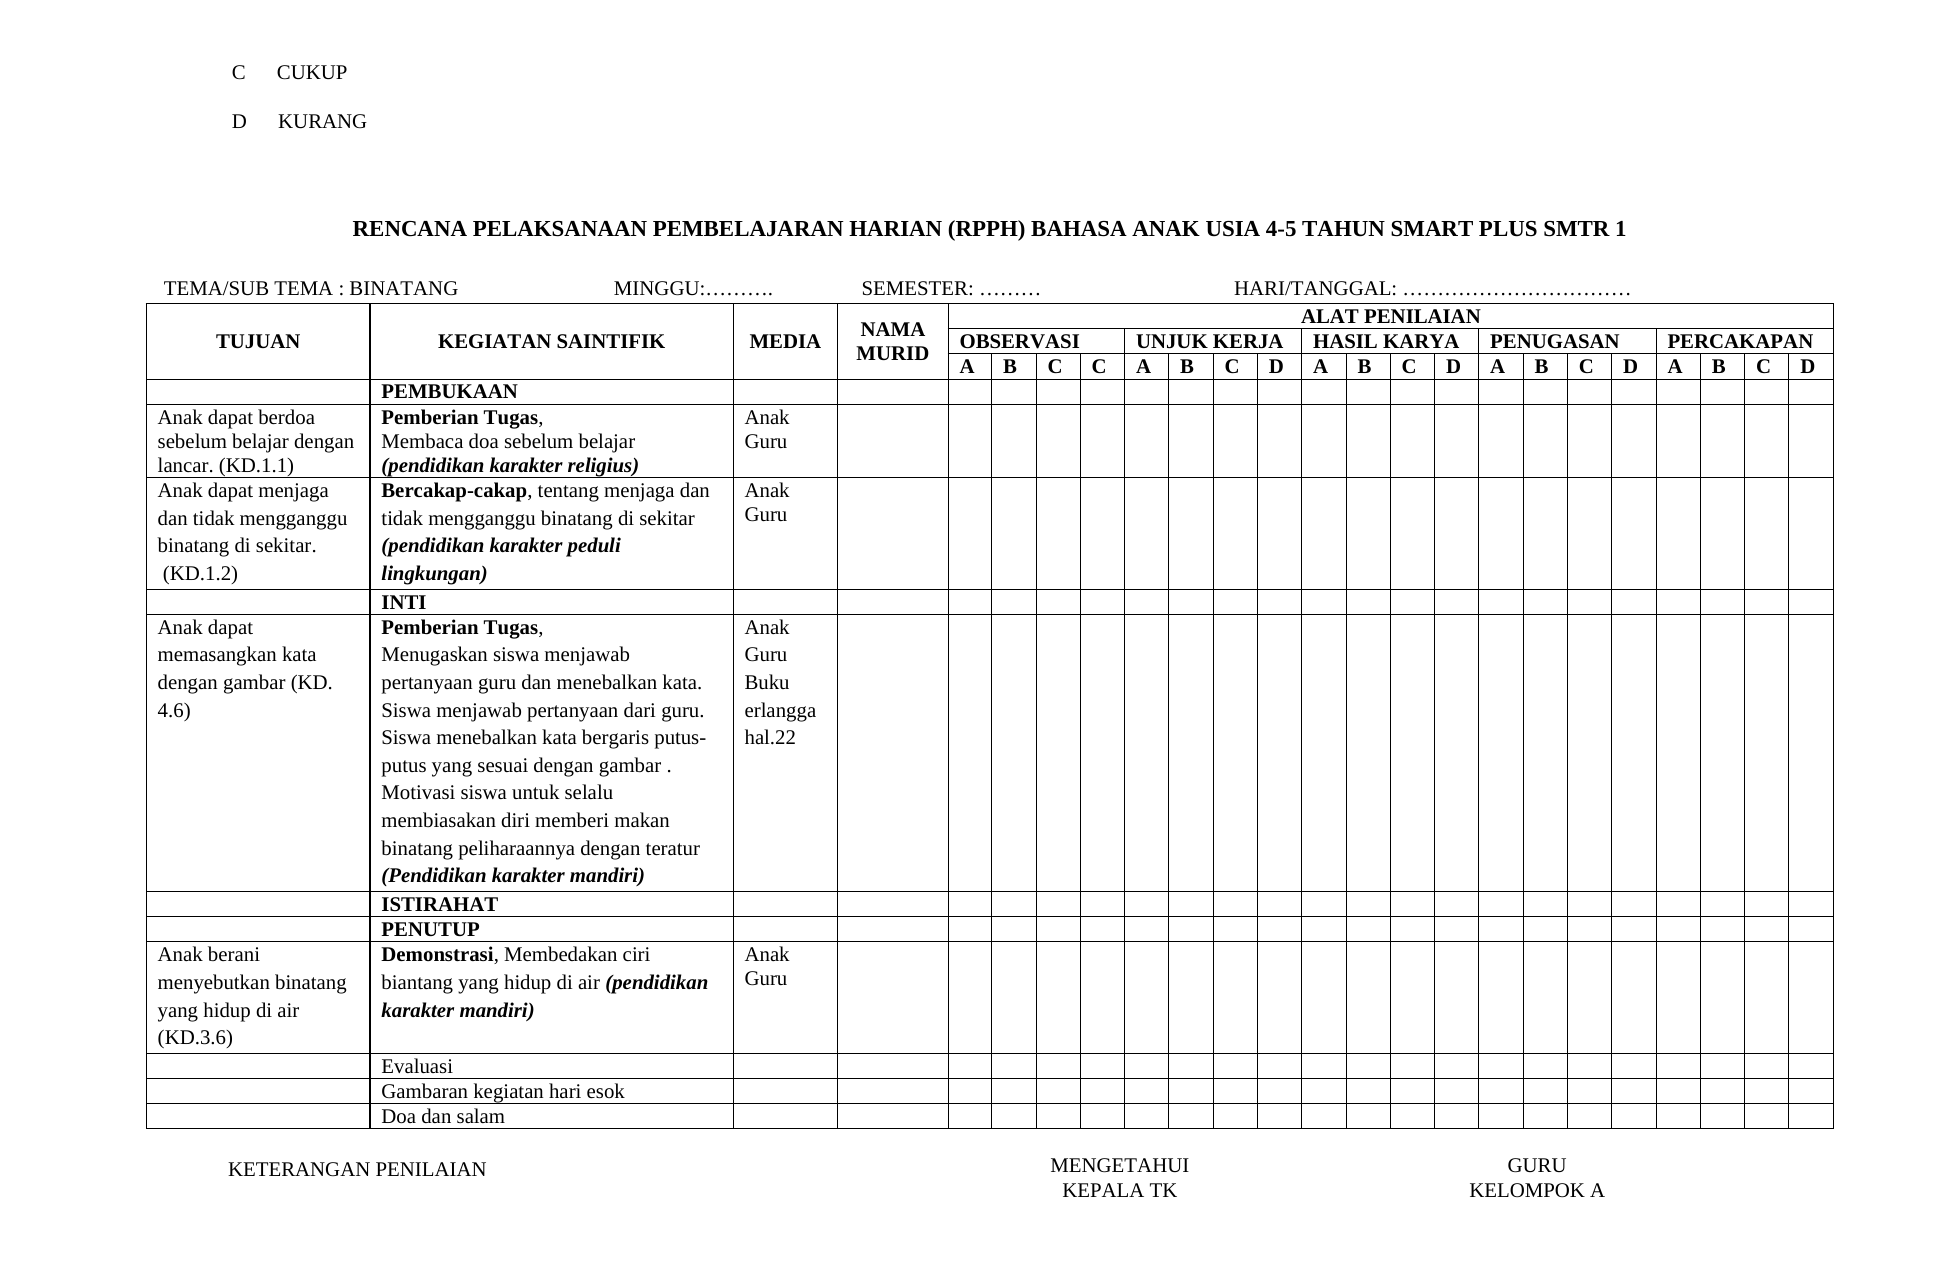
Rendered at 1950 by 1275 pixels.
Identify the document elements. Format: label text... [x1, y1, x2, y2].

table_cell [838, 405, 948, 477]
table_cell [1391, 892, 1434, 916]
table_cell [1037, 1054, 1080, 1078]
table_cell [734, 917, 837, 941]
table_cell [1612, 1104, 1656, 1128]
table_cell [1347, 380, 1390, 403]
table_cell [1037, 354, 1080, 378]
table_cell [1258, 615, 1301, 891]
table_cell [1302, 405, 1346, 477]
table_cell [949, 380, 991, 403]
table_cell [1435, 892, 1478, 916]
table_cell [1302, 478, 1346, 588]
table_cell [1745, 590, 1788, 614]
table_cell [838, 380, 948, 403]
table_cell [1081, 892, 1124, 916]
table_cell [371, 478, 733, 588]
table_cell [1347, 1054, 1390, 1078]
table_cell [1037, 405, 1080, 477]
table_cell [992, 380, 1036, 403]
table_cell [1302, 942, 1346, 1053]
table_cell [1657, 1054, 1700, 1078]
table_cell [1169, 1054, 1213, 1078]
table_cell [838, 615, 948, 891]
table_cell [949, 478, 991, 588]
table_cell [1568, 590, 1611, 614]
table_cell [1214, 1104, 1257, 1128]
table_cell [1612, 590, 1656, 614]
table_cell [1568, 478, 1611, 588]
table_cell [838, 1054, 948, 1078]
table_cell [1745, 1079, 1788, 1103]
text TEMA/SUB TEMA : BINATANG MINGGU:………. SEMESTER: ……… HARI/TANGGAL: …………………………… [89, 276, 1891, 299]
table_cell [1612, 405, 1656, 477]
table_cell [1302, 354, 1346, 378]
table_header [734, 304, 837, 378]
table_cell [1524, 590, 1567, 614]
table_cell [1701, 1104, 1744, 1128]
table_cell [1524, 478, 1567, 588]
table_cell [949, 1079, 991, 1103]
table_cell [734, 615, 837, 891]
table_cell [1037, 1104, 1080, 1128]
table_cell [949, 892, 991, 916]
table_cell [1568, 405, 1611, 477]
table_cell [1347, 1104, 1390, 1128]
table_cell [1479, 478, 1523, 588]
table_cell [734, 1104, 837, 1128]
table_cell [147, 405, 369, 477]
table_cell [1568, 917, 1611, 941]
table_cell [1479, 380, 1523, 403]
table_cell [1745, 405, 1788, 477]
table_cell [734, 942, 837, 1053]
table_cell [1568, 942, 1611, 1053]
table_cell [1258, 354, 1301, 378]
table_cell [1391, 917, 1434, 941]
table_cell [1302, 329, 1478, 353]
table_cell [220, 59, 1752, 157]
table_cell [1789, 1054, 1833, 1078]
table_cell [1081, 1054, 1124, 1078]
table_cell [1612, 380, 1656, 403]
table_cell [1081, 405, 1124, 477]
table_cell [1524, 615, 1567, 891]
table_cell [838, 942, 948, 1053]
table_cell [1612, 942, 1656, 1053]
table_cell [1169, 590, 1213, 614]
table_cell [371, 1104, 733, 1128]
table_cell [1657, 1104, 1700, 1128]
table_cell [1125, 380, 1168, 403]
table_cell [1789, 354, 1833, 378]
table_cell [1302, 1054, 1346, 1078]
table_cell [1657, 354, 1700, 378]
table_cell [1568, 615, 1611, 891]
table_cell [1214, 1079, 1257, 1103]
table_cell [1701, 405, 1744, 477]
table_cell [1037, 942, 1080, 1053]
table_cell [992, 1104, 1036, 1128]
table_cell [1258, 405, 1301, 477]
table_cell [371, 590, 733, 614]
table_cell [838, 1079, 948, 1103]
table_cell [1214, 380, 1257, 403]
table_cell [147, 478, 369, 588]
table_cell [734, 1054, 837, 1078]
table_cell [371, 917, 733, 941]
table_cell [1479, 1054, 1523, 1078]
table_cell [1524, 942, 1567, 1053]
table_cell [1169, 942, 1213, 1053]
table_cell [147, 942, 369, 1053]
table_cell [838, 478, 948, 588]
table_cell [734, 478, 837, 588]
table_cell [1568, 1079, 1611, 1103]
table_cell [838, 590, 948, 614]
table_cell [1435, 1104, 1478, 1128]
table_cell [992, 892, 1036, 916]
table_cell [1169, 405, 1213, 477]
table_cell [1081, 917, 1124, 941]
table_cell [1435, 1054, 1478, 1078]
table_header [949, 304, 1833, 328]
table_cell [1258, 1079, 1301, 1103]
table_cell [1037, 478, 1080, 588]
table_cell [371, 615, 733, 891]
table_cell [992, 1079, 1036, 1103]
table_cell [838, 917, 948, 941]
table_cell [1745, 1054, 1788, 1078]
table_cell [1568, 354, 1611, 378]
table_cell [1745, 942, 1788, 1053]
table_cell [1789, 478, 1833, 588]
text RENCANA PELAKSANAAN PEMBELAJARAN HARIAN (RPPH) BAHASA ANAK USIA 4-5 TAHUN SMART PLUS SMTR 1 [89, 215, 1891, 241]
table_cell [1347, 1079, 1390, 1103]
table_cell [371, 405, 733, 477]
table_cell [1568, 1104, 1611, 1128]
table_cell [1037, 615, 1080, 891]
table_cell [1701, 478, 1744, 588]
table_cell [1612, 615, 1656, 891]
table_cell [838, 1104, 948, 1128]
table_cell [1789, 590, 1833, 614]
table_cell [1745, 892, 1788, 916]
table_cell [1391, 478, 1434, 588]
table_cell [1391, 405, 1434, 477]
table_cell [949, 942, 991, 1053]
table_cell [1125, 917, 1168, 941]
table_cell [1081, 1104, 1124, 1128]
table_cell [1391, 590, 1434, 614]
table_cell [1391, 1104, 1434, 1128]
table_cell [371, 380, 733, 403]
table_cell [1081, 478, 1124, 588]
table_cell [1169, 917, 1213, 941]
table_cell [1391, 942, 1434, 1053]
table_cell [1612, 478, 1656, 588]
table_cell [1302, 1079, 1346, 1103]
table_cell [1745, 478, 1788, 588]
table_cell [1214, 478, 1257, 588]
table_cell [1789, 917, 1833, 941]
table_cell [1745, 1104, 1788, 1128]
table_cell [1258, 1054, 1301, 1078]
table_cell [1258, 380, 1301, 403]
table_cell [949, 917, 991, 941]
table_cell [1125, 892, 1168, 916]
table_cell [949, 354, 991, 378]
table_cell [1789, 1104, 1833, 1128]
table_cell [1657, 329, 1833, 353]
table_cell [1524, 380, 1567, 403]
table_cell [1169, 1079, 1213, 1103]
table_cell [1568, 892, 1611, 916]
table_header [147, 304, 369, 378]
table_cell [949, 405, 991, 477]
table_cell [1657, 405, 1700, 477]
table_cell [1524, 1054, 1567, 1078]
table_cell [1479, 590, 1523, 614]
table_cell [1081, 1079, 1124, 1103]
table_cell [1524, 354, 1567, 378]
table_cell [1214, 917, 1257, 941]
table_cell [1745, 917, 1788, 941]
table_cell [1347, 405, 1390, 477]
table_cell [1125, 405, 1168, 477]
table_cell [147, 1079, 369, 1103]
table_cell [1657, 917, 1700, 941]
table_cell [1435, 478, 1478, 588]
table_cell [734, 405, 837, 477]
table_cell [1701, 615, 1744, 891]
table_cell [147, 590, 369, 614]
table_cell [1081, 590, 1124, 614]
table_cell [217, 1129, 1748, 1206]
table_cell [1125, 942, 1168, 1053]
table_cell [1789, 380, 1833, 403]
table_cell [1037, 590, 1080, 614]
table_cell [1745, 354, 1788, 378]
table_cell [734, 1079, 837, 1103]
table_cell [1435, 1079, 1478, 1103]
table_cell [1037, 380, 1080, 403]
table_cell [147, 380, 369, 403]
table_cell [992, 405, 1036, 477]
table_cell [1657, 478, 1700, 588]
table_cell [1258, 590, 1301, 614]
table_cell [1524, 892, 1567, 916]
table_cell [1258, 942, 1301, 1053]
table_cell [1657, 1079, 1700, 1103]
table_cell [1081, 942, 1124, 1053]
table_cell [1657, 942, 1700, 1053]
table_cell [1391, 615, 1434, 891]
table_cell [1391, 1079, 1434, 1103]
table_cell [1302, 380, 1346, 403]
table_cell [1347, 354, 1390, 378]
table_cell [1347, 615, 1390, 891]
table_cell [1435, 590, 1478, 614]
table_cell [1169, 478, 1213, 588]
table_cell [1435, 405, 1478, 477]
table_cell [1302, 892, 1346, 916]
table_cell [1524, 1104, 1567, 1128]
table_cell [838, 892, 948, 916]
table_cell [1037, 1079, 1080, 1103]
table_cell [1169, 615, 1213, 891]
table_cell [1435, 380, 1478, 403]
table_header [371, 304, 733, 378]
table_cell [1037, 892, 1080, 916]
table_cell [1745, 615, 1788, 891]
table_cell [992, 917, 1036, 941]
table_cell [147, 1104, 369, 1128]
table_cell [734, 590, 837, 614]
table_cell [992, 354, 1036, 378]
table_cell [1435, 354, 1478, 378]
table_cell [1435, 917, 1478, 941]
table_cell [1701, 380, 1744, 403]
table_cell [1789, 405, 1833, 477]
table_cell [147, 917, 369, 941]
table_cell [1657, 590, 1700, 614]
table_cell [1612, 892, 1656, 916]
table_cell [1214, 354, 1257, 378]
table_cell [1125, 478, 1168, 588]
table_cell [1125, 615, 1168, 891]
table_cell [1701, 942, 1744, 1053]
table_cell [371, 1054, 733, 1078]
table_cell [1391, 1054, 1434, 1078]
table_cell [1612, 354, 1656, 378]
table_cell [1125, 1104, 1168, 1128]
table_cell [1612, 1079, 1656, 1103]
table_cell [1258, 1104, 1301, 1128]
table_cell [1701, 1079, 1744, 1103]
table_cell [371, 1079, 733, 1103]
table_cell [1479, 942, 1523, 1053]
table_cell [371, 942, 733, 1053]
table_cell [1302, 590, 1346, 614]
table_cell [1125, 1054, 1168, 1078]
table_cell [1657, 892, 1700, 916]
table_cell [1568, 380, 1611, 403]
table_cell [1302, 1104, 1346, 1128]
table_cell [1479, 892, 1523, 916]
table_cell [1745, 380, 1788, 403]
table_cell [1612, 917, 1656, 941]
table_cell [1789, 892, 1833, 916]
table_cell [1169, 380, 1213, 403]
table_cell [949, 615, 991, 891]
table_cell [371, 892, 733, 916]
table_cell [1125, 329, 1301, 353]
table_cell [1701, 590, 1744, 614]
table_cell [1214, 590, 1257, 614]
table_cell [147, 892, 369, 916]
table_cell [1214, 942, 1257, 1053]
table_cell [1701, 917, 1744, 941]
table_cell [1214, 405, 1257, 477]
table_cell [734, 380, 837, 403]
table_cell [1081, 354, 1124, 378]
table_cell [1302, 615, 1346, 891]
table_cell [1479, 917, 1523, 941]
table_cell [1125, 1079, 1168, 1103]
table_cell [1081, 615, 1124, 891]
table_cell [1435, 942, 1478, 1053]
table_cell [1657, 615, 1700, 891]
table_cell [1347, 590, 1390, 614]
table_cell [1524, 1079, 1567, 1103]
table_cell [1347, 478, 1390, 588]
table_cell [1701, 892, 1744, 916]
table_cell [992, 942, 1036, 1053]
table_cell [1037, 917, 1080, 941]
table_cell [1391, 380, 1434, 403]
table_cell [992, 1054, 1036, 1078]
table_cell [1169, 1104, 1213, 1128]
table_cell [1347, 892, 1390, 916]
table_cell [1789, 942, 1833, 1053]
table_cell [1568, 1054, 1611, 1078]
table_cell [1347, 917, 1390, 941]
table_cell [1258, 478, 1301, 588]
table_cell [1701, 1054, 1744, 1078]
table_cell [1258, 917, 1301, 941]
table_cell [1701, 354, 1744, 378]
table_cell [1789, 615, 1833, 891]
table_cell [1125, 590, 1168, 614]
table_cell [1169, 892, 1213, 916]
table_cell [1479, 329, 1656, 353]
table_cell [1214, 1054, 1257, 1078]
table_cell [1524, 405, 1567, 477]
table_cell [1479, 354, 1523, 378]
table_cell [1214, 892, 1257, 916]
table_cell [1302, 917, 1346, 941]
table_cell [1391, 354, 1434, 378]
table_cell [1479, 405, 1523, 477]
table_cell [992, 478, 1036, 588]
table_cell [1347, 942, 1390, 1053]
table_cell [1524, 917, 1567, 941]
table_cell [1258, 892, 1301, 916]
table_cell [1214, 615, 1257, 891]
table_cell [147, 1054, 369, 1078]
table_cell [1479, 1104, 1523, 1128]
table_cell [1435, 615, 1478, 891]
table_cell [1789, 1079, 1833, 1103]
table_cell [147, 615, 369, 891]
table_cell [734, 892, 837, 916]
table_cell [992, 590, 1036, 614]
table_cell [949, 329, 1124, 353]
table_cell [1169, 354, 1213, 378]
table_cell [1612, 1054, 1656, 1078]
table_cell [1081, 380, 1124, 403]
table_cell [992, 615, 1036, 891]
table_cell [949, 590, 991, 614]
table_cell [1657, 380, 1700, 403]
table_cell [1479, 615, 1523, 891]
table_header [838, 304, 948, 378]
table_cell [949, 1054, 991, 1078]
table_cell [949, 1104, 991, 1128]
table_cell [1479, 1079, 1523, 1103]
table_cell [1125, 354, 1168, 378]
